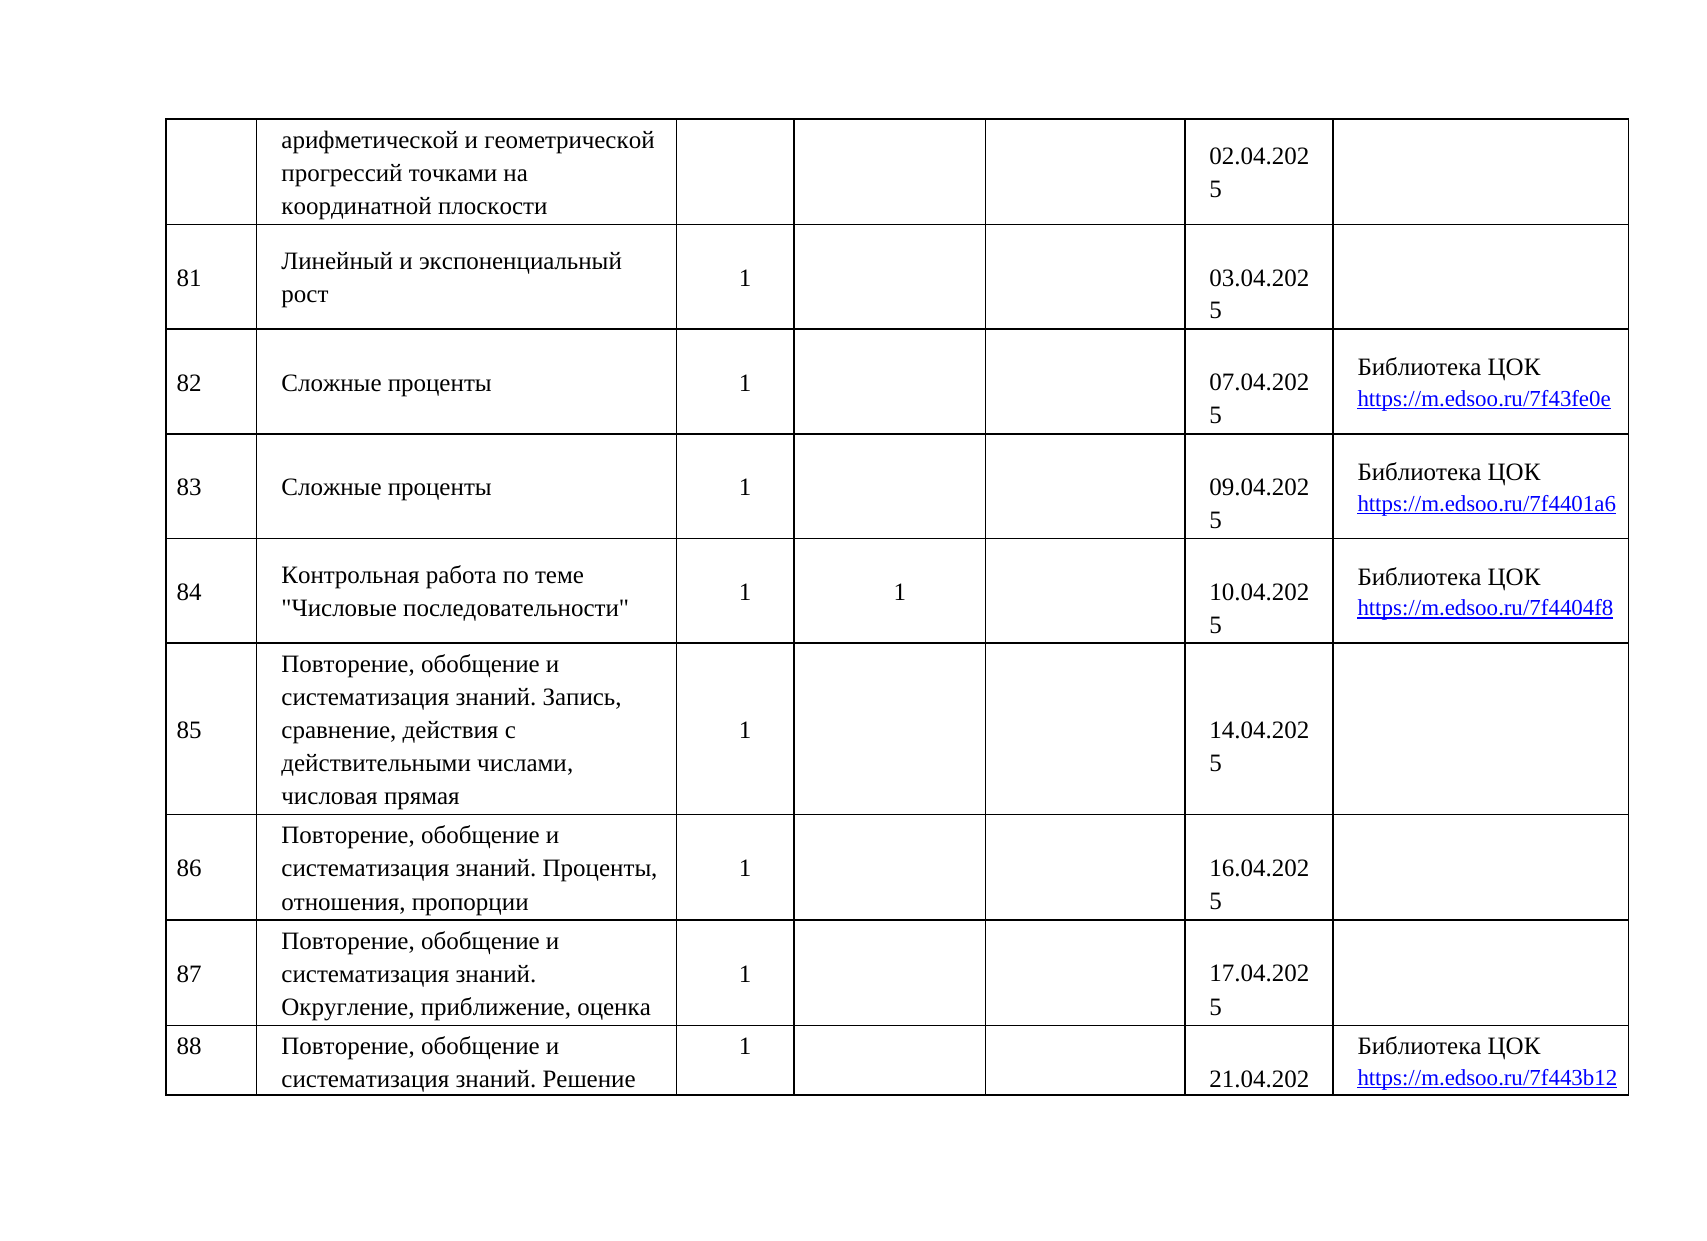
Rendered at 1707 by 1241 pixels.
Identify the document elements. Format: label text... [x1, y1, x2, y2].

table_cell [1334, 225, 1628, 328]
table_cell 80 [167, 120, 256, 223]
table_cell 1 [677, 120, 793, 223]
table_cell Библиотека ЦОК https://m.edsoo.ru/7f4401a6 [1334, 435, 1628, 538]
table_cell [795, 1026, 985, 1094]
table_cell [795, 120, 985, 223]
table_cell [986, 330, 1184, 433]
table_cell 02.04.2025 [1186, 120, 1332, 223]
table_cell Контрольная работа по теме "Числовые последовательности" [257, 539, 676, 642]
table_cell [986, 539, 1184, 642]
table_cell [986, 225, 1184, 328]
table_cell 07.04.2025 [1186, 330, 1332, 433]
table_cell 83 [167, 435, 256, 538]
table_cell Повторение, обобщение и систематизация знаний. Округление, приближение, оценка [257, 921, 676, 1024]
table_cell 09.04.2025 [1186, 435, 1332, 538]
table_cell [795, 921, 985, 1024]
table_cell [795, 330, 985, 433]
table_cell [986, 921, 1184, 1024]
table_cell 21.04.2025 [1186, 1026, 1332, 1094]
table_cell 1 [677, 539, 793, 642]
table_cell [1334, 815, 1628, 919]
table_cell 1 [677, 330, 793, 433]
table_cell 1 [677, 435, 793, 538]
table_cell [986, 435, 1184, 538]
table_cell 88 [167, 1026, 256, 1094]
table_cell [1334, 644, 1628, 814]
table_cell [257, 120, 676, 223]
table_cell Библиотека ЦОК https://m.edsoo.ru/7f43fe0e [1334, 330, 1628, 433]
table_cell [795, 644, 985, 814]
table_cell [795, 435, 985, 538]
table_cell 86 [167, 815, 256, 919]
table_cell [986, 1026, 1184, 1094]
table_cell 1 [677, 225, 793, 328]
table_cell Библиотека ЦОК https://m.edsoo.ru/7f4404f8 [1334, 539, 1628, 642]
table_cell Повторение, обобщение и систематизация знаний. Проценты, отношения, пропорции [257, 815, 676, 919]
table_cell 85 [167, 644, 256, 814]
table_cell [257, 1026, 676, 1094]
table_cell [1334, 1026, 1628, 1094]
table_cell 17.04.2025 [1186, 921, 1332, 1024]
table_cell Повторение, обобщение и систематизация знаний. Запись, сравнение, действия с действительными числами, числовая прямая [257, 644, 676, 814]
table_cell Сложные проценты [257, 330, 676, 433]
table_cell Линейный и экспоненциальный рост [257, 225, 676, 328]
table_cell [795, 225, 985, 328]
table_cell [986, 644, 1184, 814]
table_cell [986, 815, 1184, 919]
table_cell 82 [167, 330, 256, 433]
table_cell 1 [677, 921, 793, 1024]
table_cell [1334, 120, 1628, 223]
table_cell 03.04.2025 [1186, 225, 1332, 328]
table_cell [795, 815, 985, 919]
table_cell 1 [795, 539, 985, 642]
table_cell [1334, 921, 1628, 1024]
table_cell 1 [677, 644, 793, 814]
table_cell 84 [167, 539, 256, 642]
table_cell 16.04.2025 [1186, 815, 1332, 919]
table_cell Сложные проценты [257, 435, 676, 538]
table_cell 14.04.2025 [1186, 644, 1332, 814]
table_cell 87 [167, 921, 256, 1024]
table_cell 81 [167, 225, 256, 328]
table_cell 10.04.2025 [1186, 539, 1332, 642]
table_cell 1 [677, 1026, 793, 1094]
table_cell 1 [677, 815, 793, 919]
table_cell [986, 120, 1184, 223]
